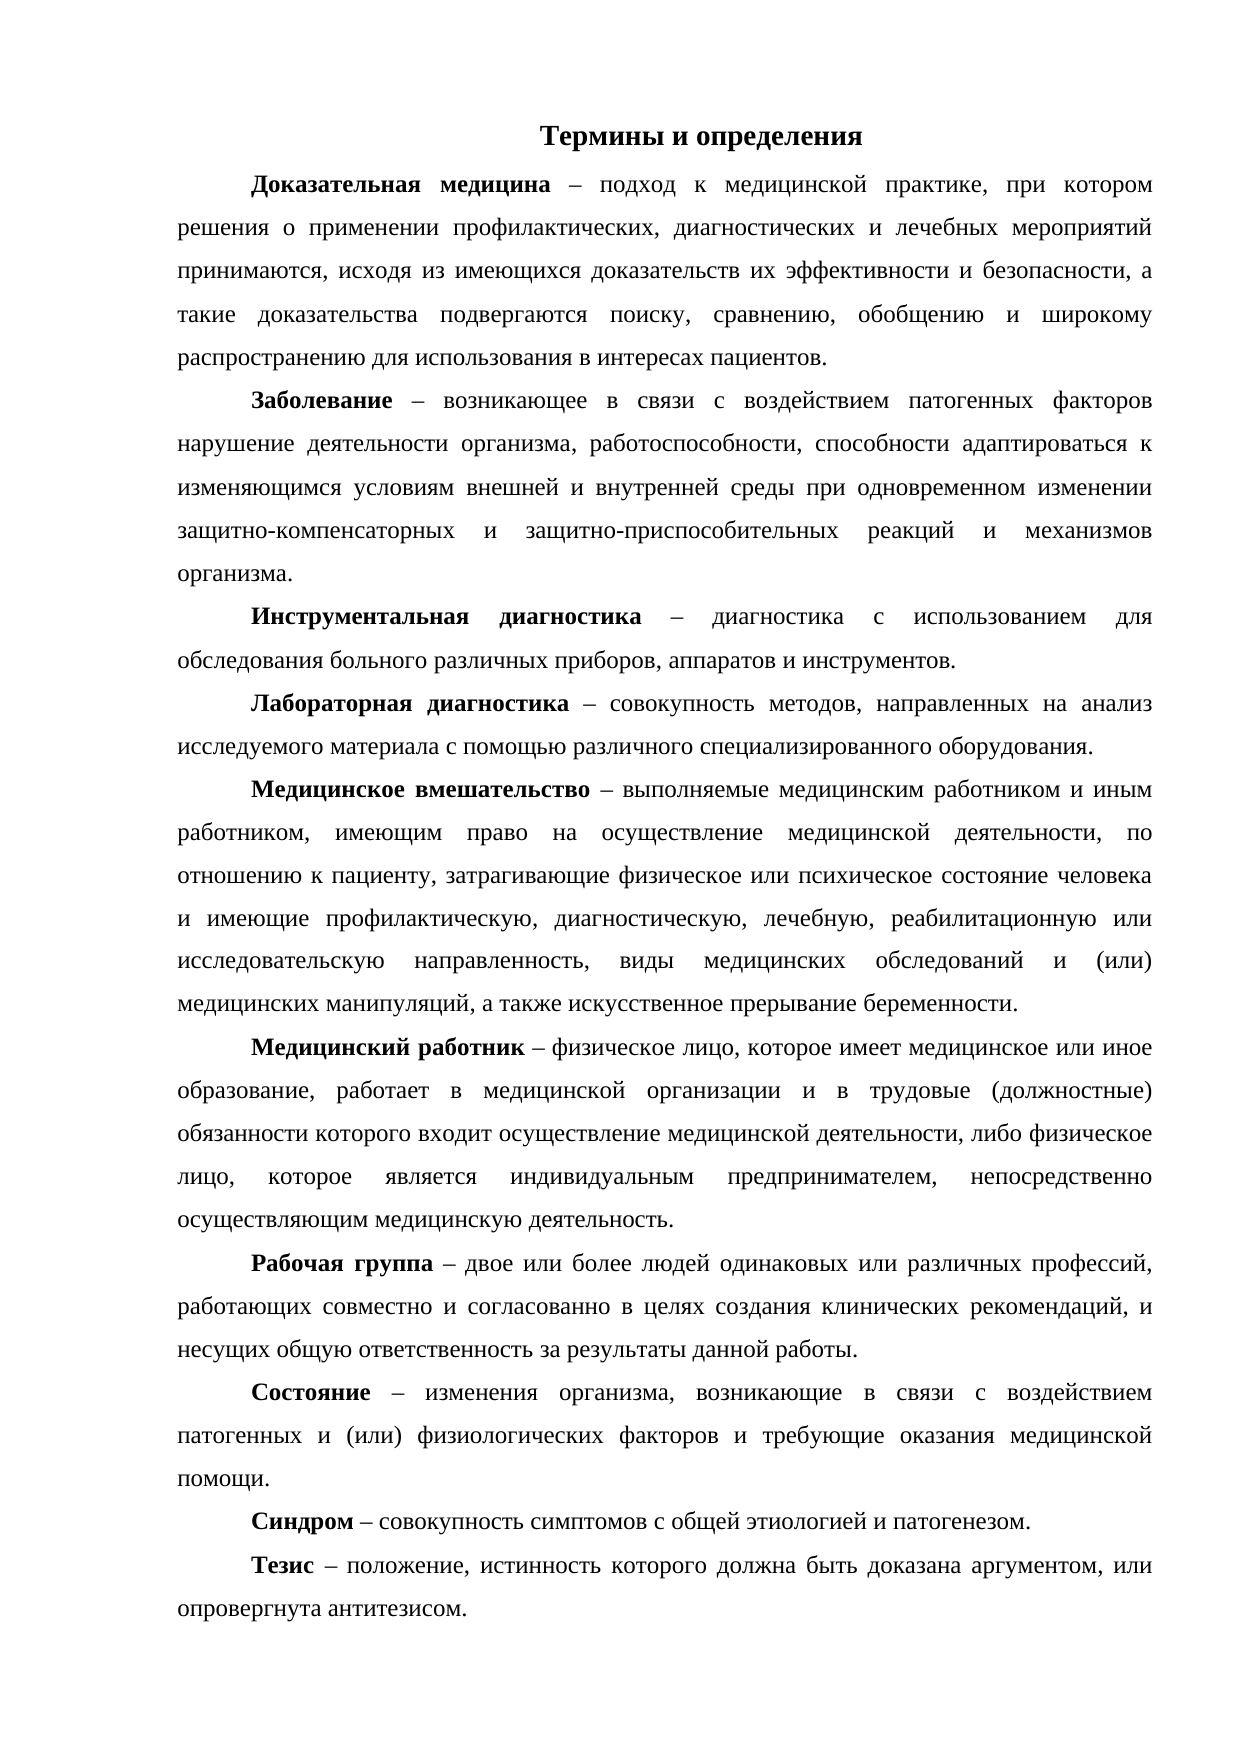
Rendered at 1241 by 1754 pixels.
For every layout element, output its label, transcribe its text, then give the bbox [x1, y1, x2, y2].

text Медицинский работник – физическое лицо, которое имеет медицинское или иное образование, работает в медицинской организации и в трудовые (должностные) обязанности которого входит осуществление медицинской деятельности, либо физическое лицо, которое является индивидуальным предпринимателем, непосредственно осуществляющим медицинскую деятельность. [177, 1032, 1152, 1233]
text Медицинское вмешательство – выполняемые медицинским работником и иным работником, имеющим право на осуществление медицинской деятельности, по отношению к пациенту, затрагивающие физическое или психическое состояние человека и имеющие профилактическую, диагностическую, лечебную, реабилитационную или исследовательскую направленность, виды медицинских обследований и (или) медицинских манипуляций, а также искусственное прерывание беременности. [177, 774, 1152, 1017]
text Доказательная медицина – подход к медицинской практике, при котором решения о применении профилактических, диагностических и лечебных мероприятий принимаются, исходя из имеющихся доказательств их эффективности и безопасности, а такие доказательства подвергаются поиску, сравнению, обобщению и широкому распространению для использования в интересах пациентов. [177, 169, 1152, 371]
text Синдром – совокупность симптомов с общей этиологией и патогенезом. [251, 1506, 1163, 1535]
text Рабочая группа – двое или более людей одинаковых или различных профессий, работающих совместно и согласованно в целях создания клинических рекомендаций, и несущих общую ответственность за результаты данной работы. [177, 1248, 1152, 1362]
text Заболевание – возникающее в связи с воздействием патогенных факторов нарушение деятельности организма, работоспособности, способности адаптироваться к изменяющимся условиям внешней и внутренней среды при одновременном изменении защитно-компенсаторных и защитно-приспособительных реакций и механизмов организма. [177, 385, 1152, 587]
text Тезис – положение, истинность которого должна быть доказана аргументом, или опровергнута антитезисом. [177, 1550, 1152, 1621]
text Инструментальная диагностика – диагностика с использованием для обследования больного различных приборов, аппаратов и инструментов. [177, 601, 1152, 673]
text Состояние – изменения организма, возникающие в связи с воздействием патогенных и (или) физиологических факторов и требующие оказания медицинской помощи. [177, 1377, 1152, 1492]
subtitle Термины и определения [539, 118, 1163, 152]
text Лабораторная диагностика – совокупность методов, направленных на анализ исследуемого материала с помощью различного специализированного оборудования. [177, 688, 1152, 759]
